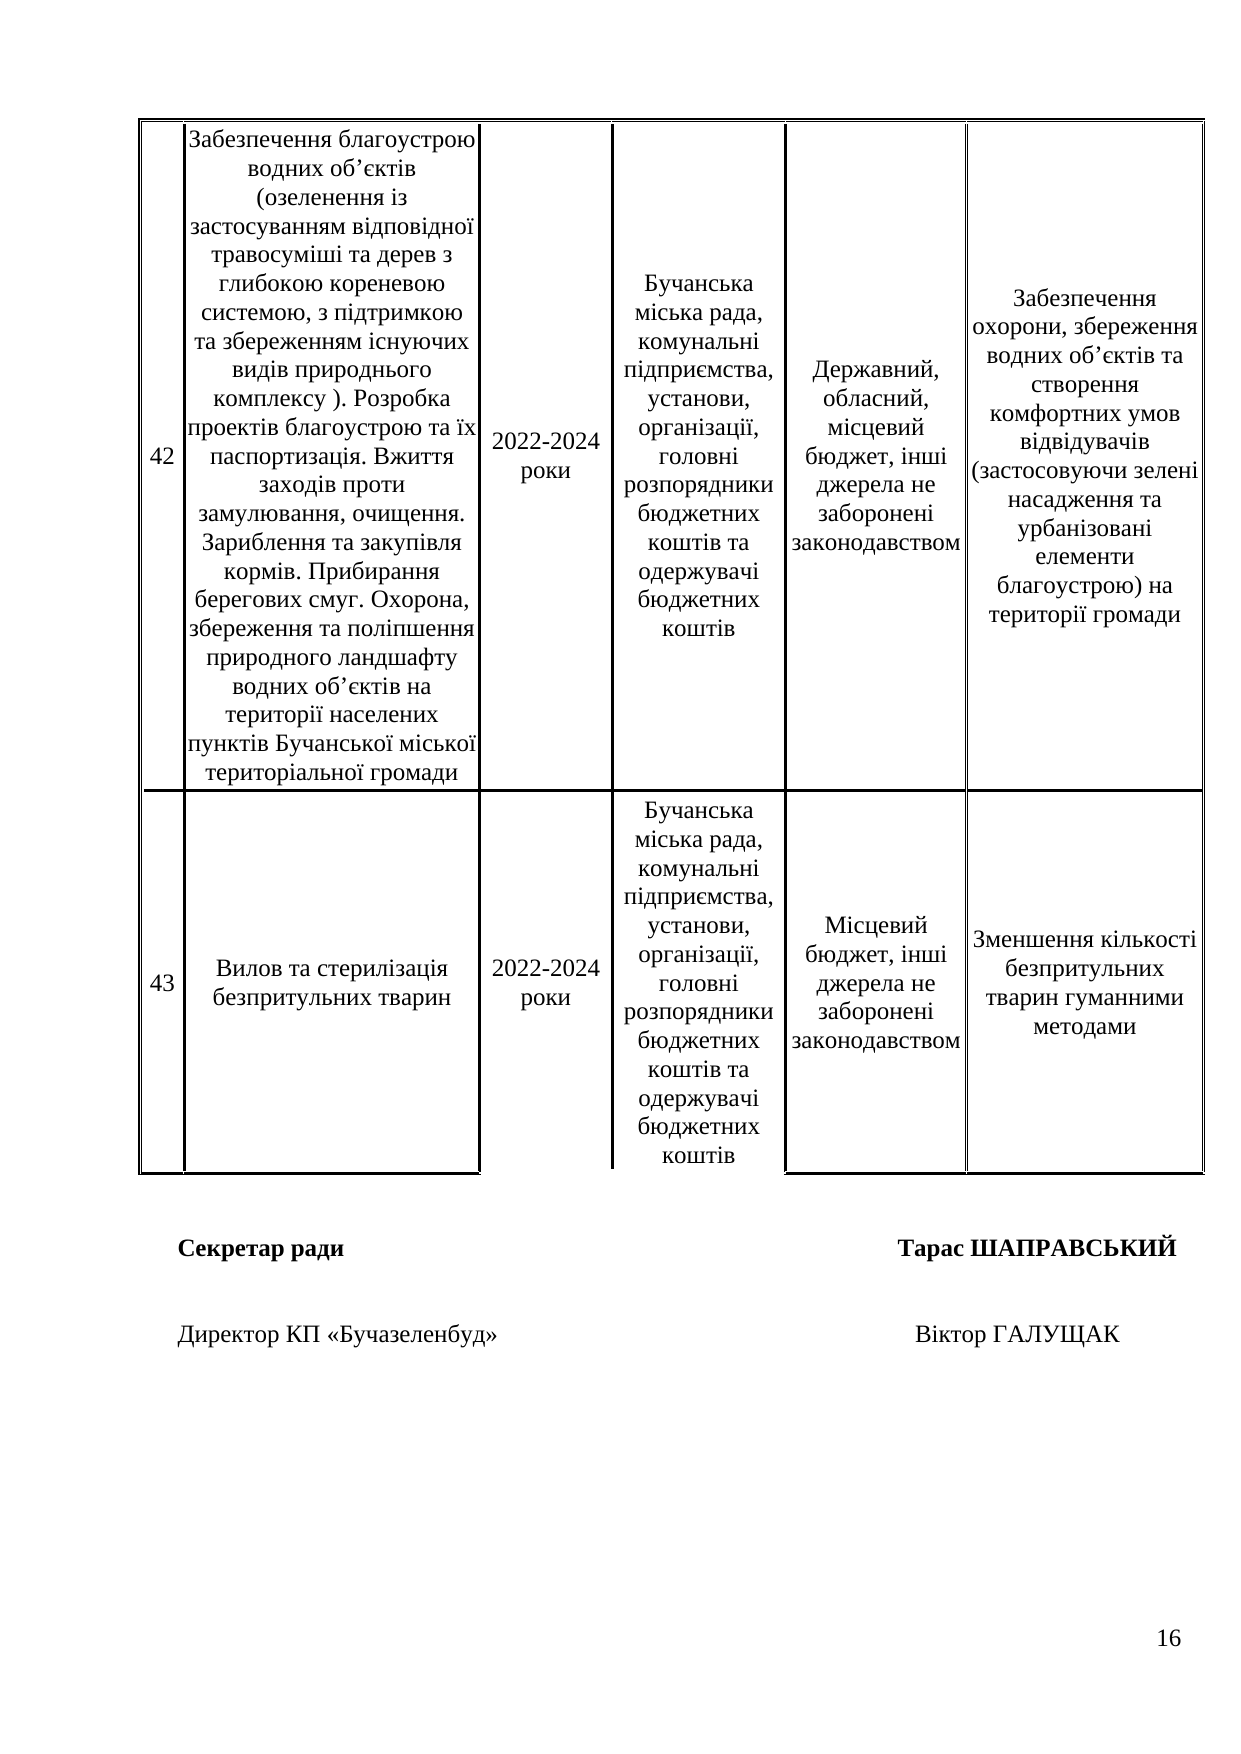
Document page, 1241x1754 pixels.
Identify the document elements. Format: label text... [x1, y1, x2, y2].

table_cell Зменшення кількості безпритульних тварин гуманними методами [967, 792, 1203, 1172]
table_cell 2022-2024 роки [479, 120, 612, 789]
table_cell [612, 122, 785, 789]
table_cell Забезпечення охорони, збереження водних об’єктів та створення комфортних умов відвідувачів (застосовуючи зелені насадження та урбанізовані елементи благоустрою) на території громади [967, 122, 1203, 789]
table_cell 42 [142, 120, 184, 789]
table_cell Місцевий бюджет, інші джерела не заборонені законодавством [785, 792, 967, 1172]
table_cell 43 [142, 789, 184, 1172]
table_cell Забезпечення благоустрою водних об’єктів (озеленення із застосуванням відповідної травосуміші та дерев з глибокою кореневою системою, з підтримкою та збереженням існуючих видів природнього комплексу ). Розробка проектів благоустрою та їх паспортизація. Вжиття заходів проти замулювання, очищення. Зариблення та закупівля кормів. Прибирання берегових смуг. Охорона, збереження та поліпшення природного ландшафту водних об’єктів на території населених пунктів Бучанської міської територіальної громади [184, 122, 479, 789]
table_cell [785, 122, 967, 789]
table_cell Вилов та стерилізація безпритульних тварин [184, 792, 479, 1172]
text Директор КП «Бучазеленбуд» Віктор ГАЛУЩАК [177, 1319, 1181, 1348]
table_cell Бучанська міська рада, комунальні підприємства, установи, організації, головні розпорядники бюджетних коштів та одержувачі бюджетних коштів [612, 792, 784, 1172]
text Секретар ради Тарас ШАПРАВСЬКИЙ [177, 1233, 1181, 1262]
table_cell 2022-2024 роки [481, 792, 612, 1172]
